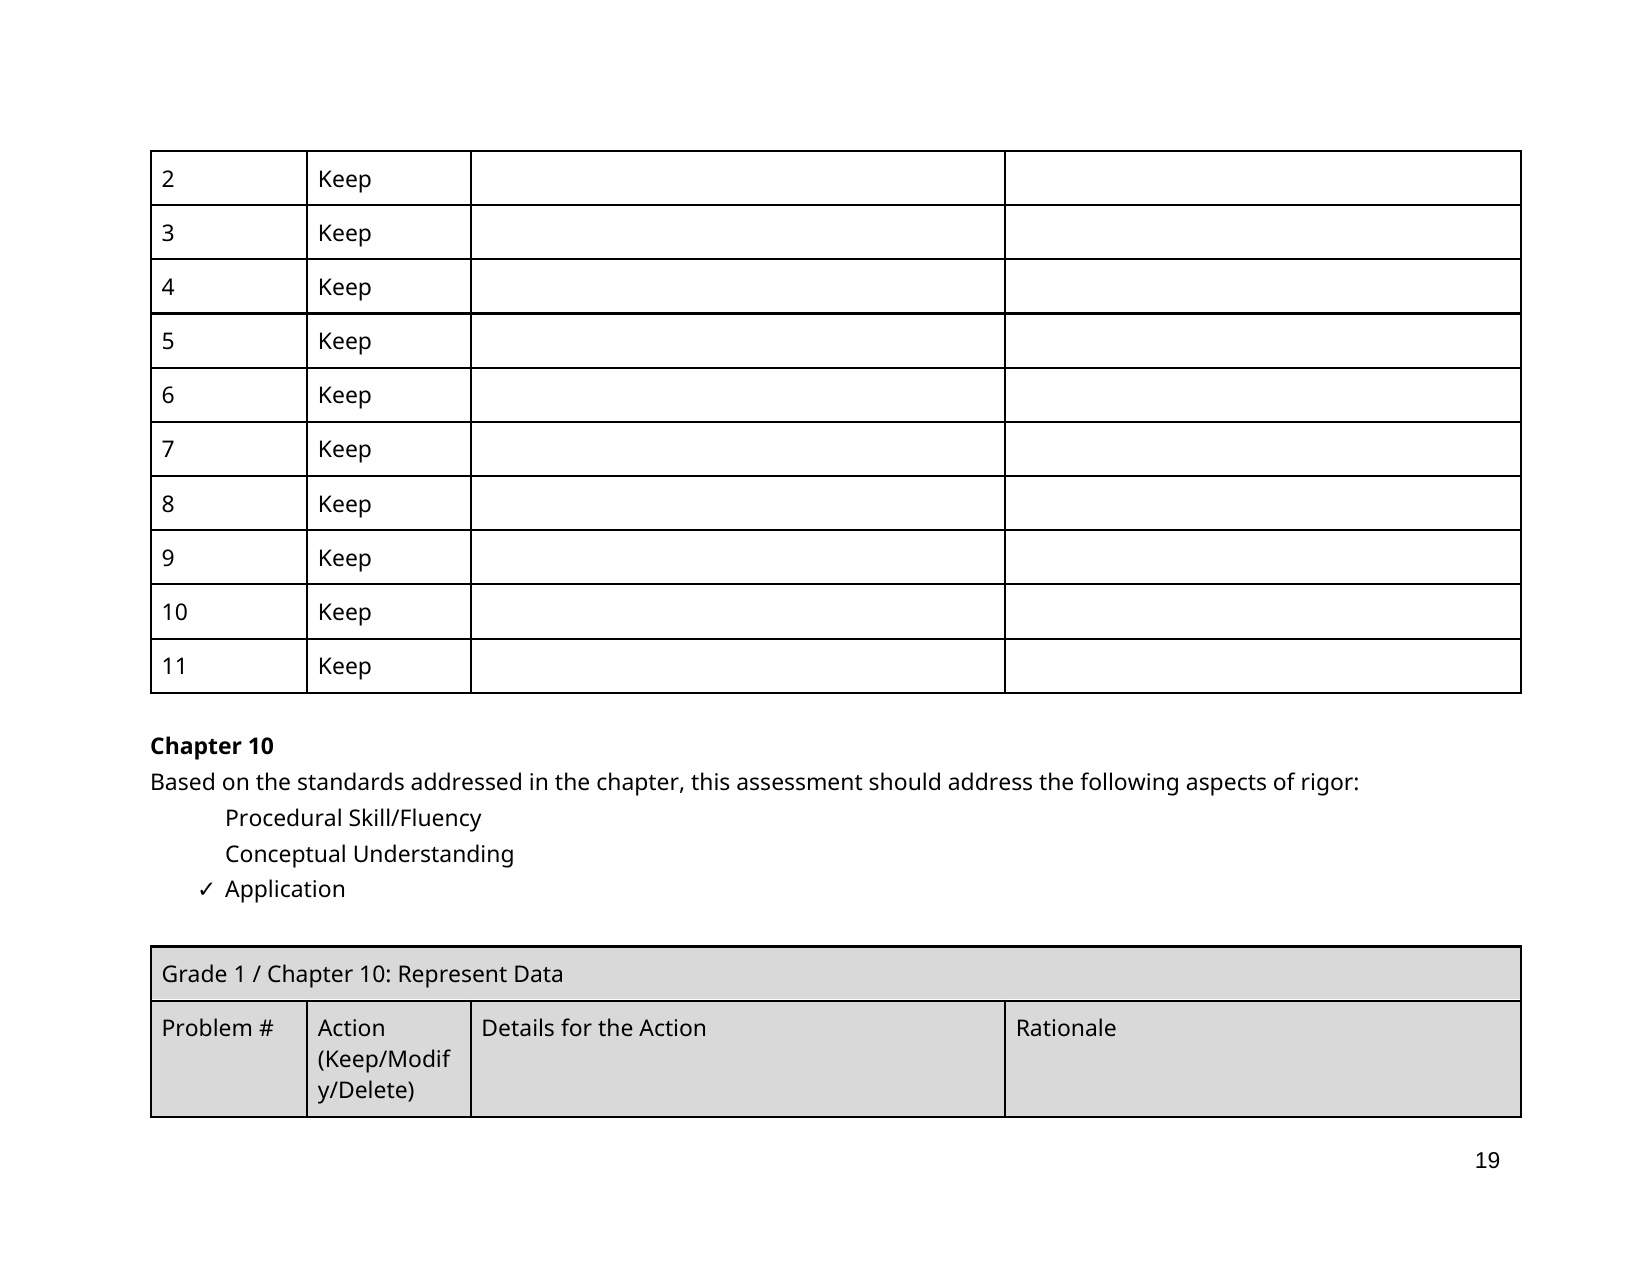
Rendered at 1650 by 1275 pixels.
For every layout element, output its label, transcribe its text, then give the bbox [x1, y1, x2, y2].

table_cell [1006, 315, 1520, 367]
table_cell [472, 260, 1004, 312]
table_cell Keep [308, 315, 470, 367]
table_cell 5 [152, 315, 306, 367]
text Conceptual Understanding [150, 837, 1500, 869]
table_cell 8 [152, 477, 306, 529]
table_cell [1006, 640, 1520, 692]
table_cell 2 [152, 152, 306, 204]
text Procedural Skill/Fluency [150, 802, 1500, 833]
table_cell Keep [308, 206, 470, 258]
table_cell [1006, 531, 1520, 583]
table_cell [472, 152, 1004, 204]
table_cell Action (Keep/Modify/Delete) [308, 1002, 470, 1116]
table_cell [1006, 260, 1520, 312]
table_cell Keep [308, 640, 470, 692]
table_cell Keep [308, 260, 470, 312]
table_cell [472, 531, 1004, 583]
table_cell Problem # [152, 1002, 306, 1116]
table_cell [1006, 206, 1520, 258]
text Based on the standards addressed in the chapter, this assessment should address the following aspects of rigor: [150, 766, 1500, 797]
table_cell [1006, 477, 1520, 529]
table_cell 4 [152, 260, 306, 312]
table_cell [1006, 369, 1520, 421]
table_cell [1006, 423, 1520, 475]
table_cell Rationale [1006, 1002, 1520, 1116]
table_cell [1006, 152, 1520, 204]
table_cell Details for the Action [472, 1002, 1004, 1116]
table_cell [1006, 585, 1520, 637]
text Chapter 10 [150, 730, 1500, 761]
table_cell 3 [152, 206, 306, 258]
table_cell [472, 206, 1004, 258]
table_cell Keep [308, 531, 470, 583]
table_cell [472, 640, 1004, 692]
table_cell 11 [152, 640, 306, 692]
table_cell [472, 477, 1004, 529]
table_cell 6 [152, 369, 306, 421]
table_cell Keep [308, 477, 470, 529]
table_cell [472, 315, 1004, 367]
table_header Grade 1 / Chapter 10: Represent Data [152, 948, 1520, 999]
table_cell 9 [152, 531, 306, 583]
table_cell Keep [308, 585, 470, 637]
text ✓ Application [197, 873, 1500, 905]
table_cell [472, 423, 1004, 475]
table_cell Keep [308, 423, 470, 475]
table_cell [472, 369, 1004, 421]
table_cell 10 [152, 585, 306, 637]
table_cell [472, 585, 1004, 637]
table_cell Keep [308, 152, 470, 204]
table_cell 7 [152, 423, 306, 475]
table_cell Keep [308, 369, 470, 421]
